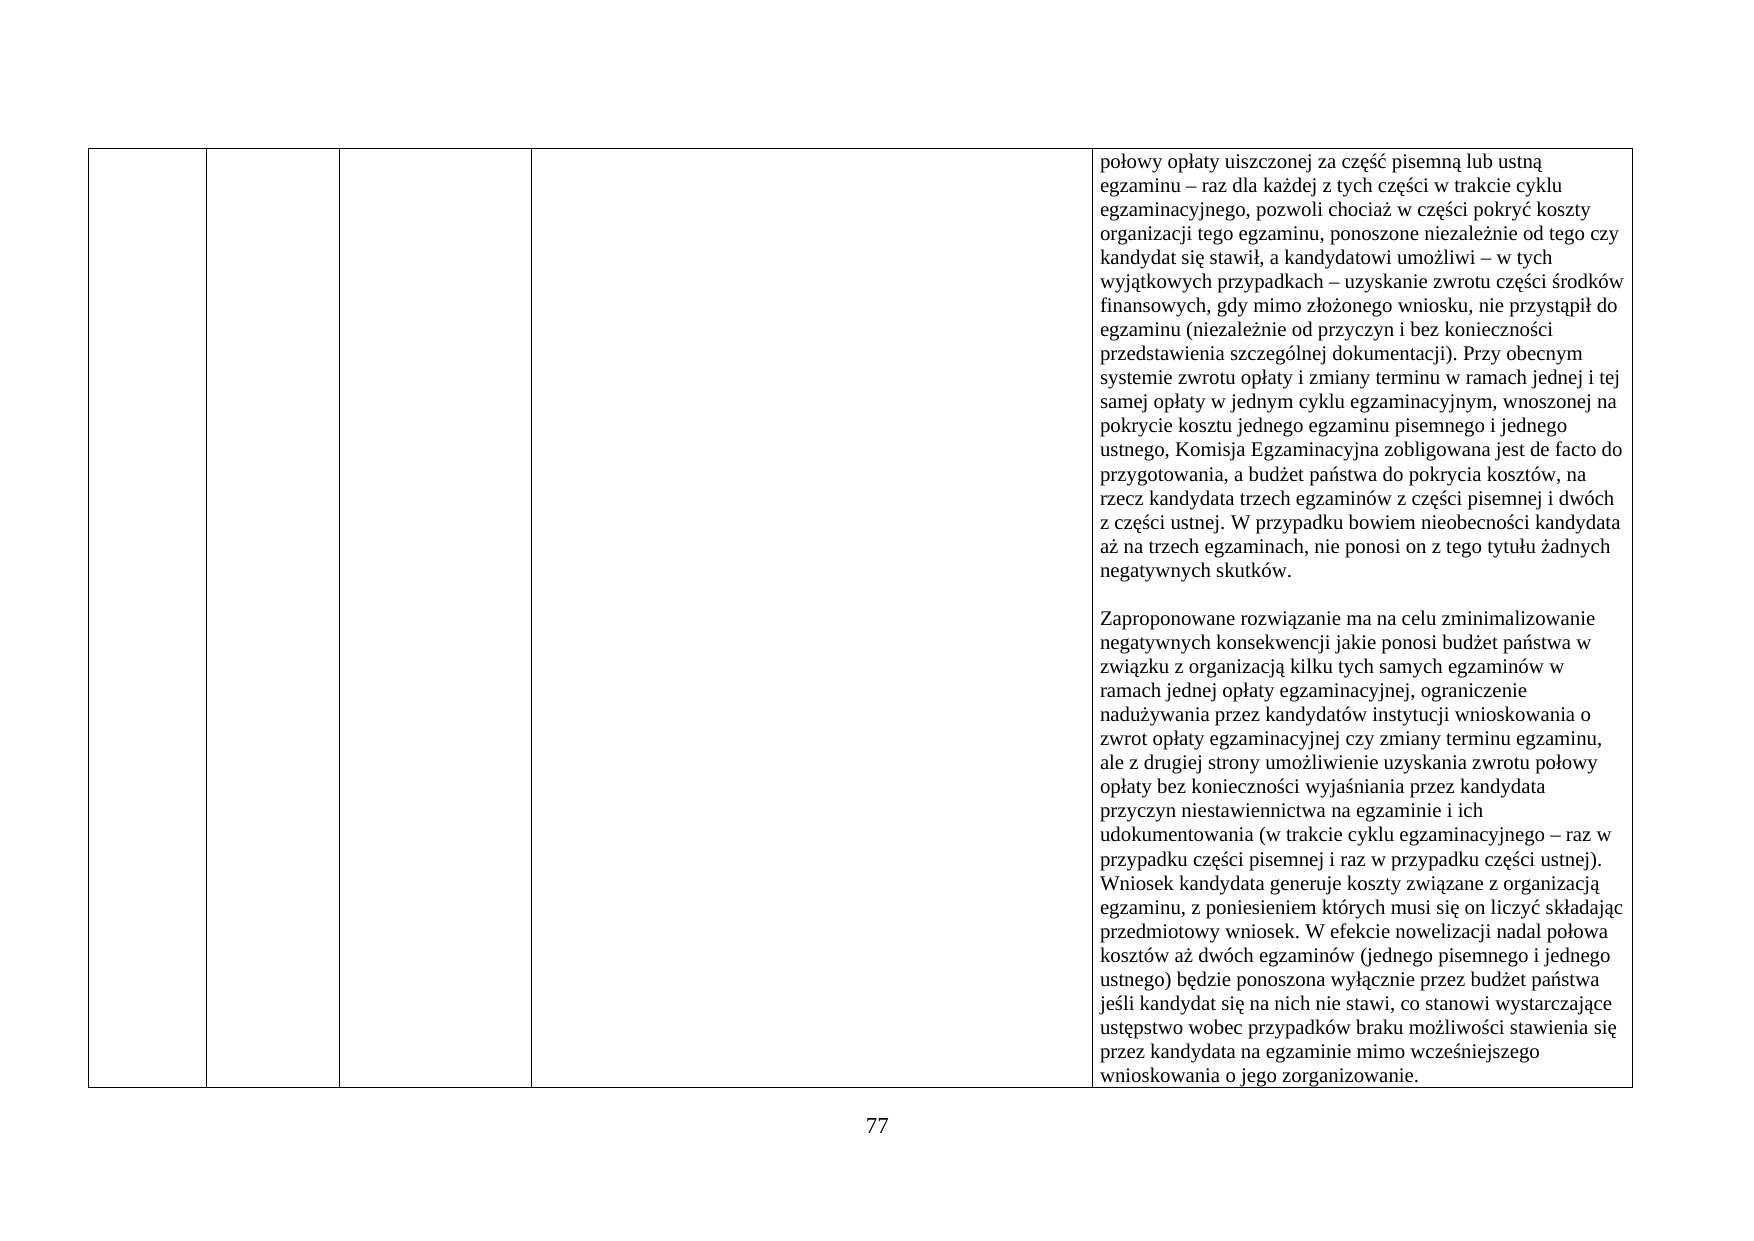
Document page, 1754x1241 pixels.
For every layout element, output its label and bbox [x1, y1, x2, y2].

table_cell [89, 149, 206, 1087]
table_cell [207, 149, 339, 1087]
table_cell [340, 149, 531, 1087]
table_cell [1093, 149, 1632, 1087]
table_cell [532, 149, 1092, 1087]
